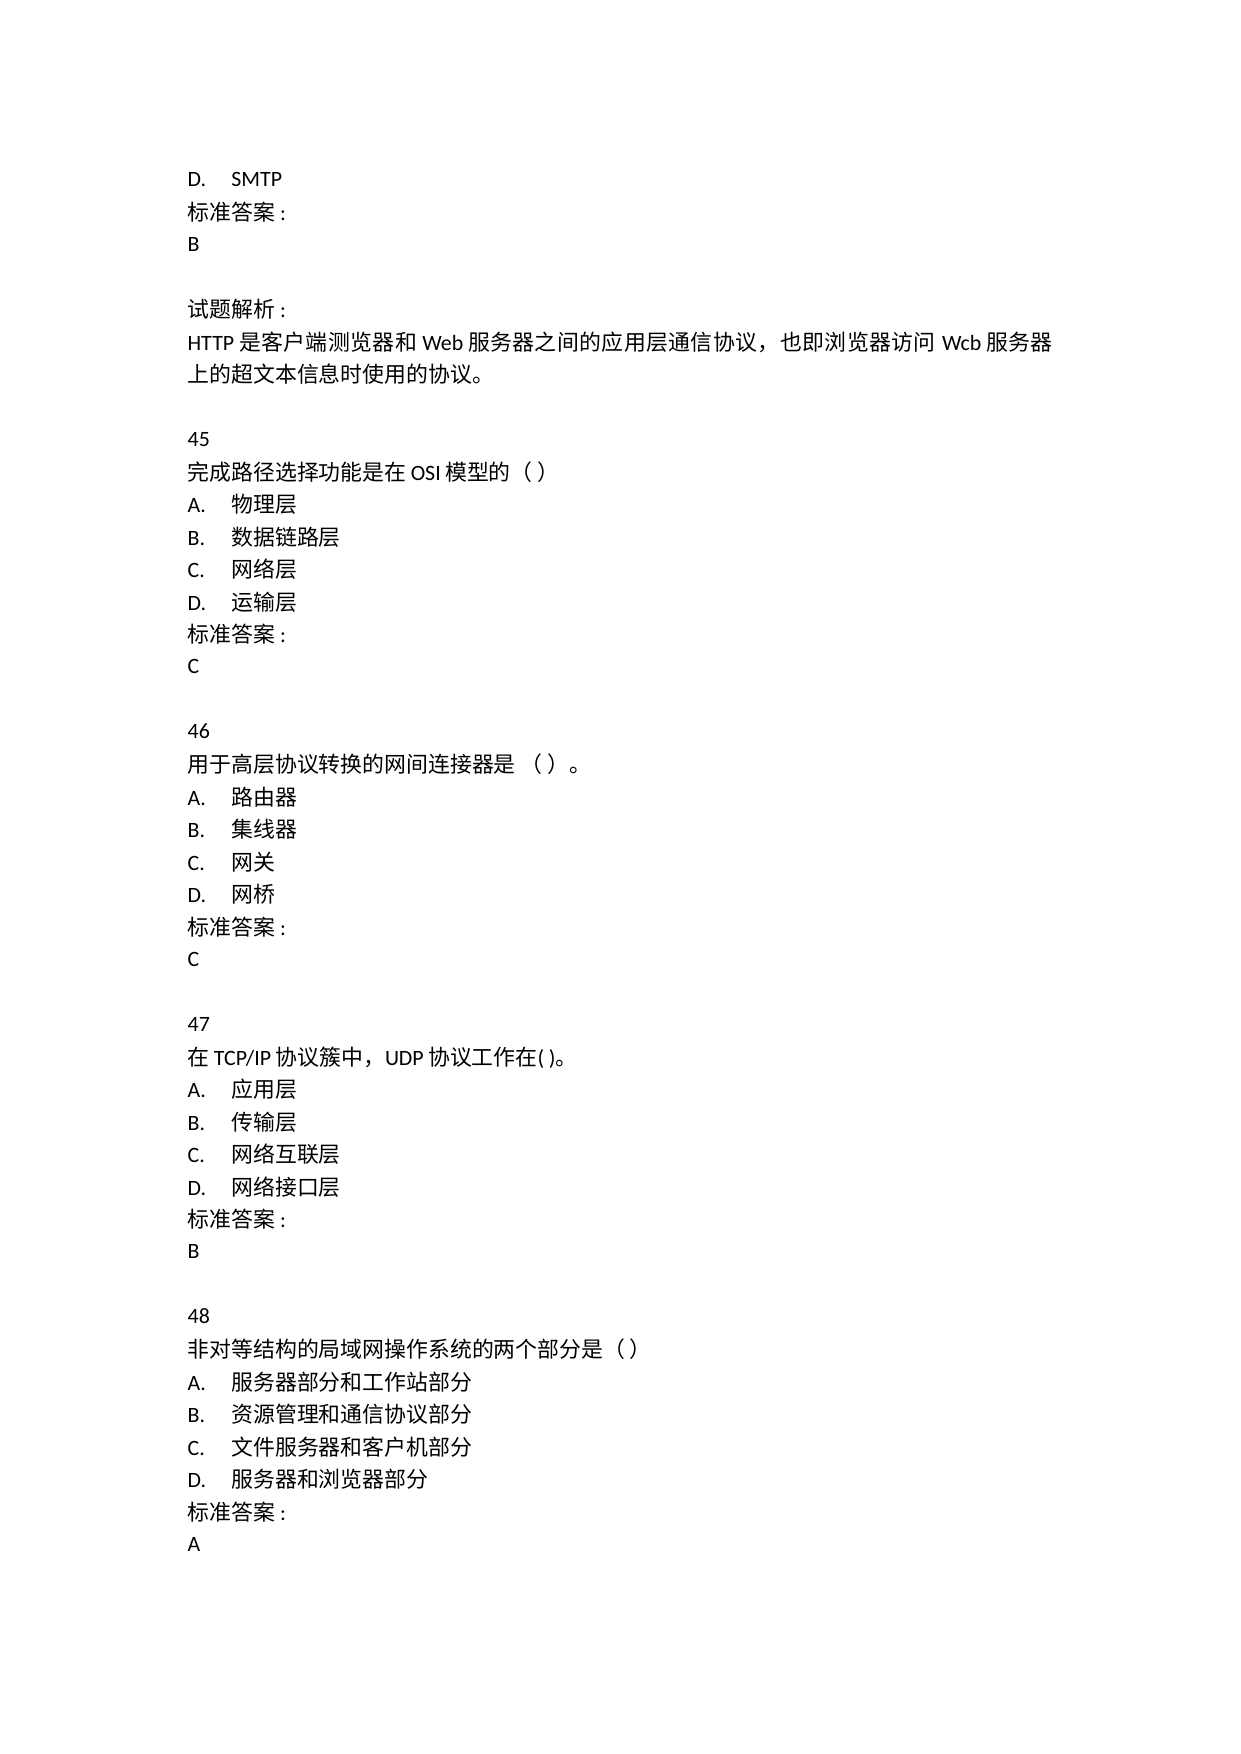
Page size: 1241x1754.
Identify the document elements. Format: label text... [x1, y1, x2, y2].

text C. 文件服务器和客户机部分 [187, 1429, 1053, 1462]
text A. 物理层 [187, 487, 1053, 519]
text D. 运输层 [187, 584, 1053, 617]
text B. 数据链路层 [187, 519, 1053, 552]
text B [187, 1234, 1053, 1267]
text 47 [187, 1007, 1053, 1039]
text 标准答案 : [187, 194, 1053, 227]
text B. 集线器 [187, 812, 1053, 844]
text 完成路径选择功能是在OSI模型的（ ） [187, 454, 1053, 487]
text 标准答案 : [187, 1494, 1053, 1527]
text C [187, 942, 1053, 974]
text D. 服务器和浏览器部分 [187, 1462, 1053, 1494]
text C. 网络层 [187, 552, 1053, 584]
text 在TCP/IP协议簇中，UDP协议工作在( )。 [187, 1039, 1053, 1072]
text 标准答案 : [187, 1202, 1053, 1234]
text C [187, 649, 1053, 682]
text C. 网关 [187, 844, 1053, 877]
text A. 路由器 [187, 779, 1053, 812]
text 非对等结构的局域网操作系统的两个部分是（ ） [187, 1332, 1053, 1364]
text 标准答案 : [187, 617, 1053, 649]
text D. 网桥 [187, 877, 1053, 909]
text 46 [187, 714, 1053, 747]
text 试题解析 : [187, 292, 1053, 324]
text B. 资源管理和通信协议部分 [187, 1397, 1053, 1429]
text HTTP是客户端测览器和Web服务器之间的应用层通信协议，也即浏览器访问Wcb服务器上的超文本信息时使用的协议。 [187, 324, 1053, 389]
text B [187, 227, 1053, 259]
text D. 网络接口层 [187, 1169, 1053, 1202]
text 45 [187, 422, 1053, 454]
text A [187, 1527, 1053, 1559]
text B. 传输层 [187, 1104, 1053, 1137]
text C. 网络互联层 [187, 1137, 1053, 1169]
text D. SMTP [187, 162, 1053, 194]
text A. 应用层 [187, 1072, 1053, 1104]
text 48 [187, 1299, 1053, 1332]
text 标准答案 : [187, 909, 1053, 942]
text A. 服务器部分和工作站部分 [187, 1364, 1053, 1397]
text 用于高层协议转换的网间连接器是 （ ）。 [187, 747, 1053, 779]
